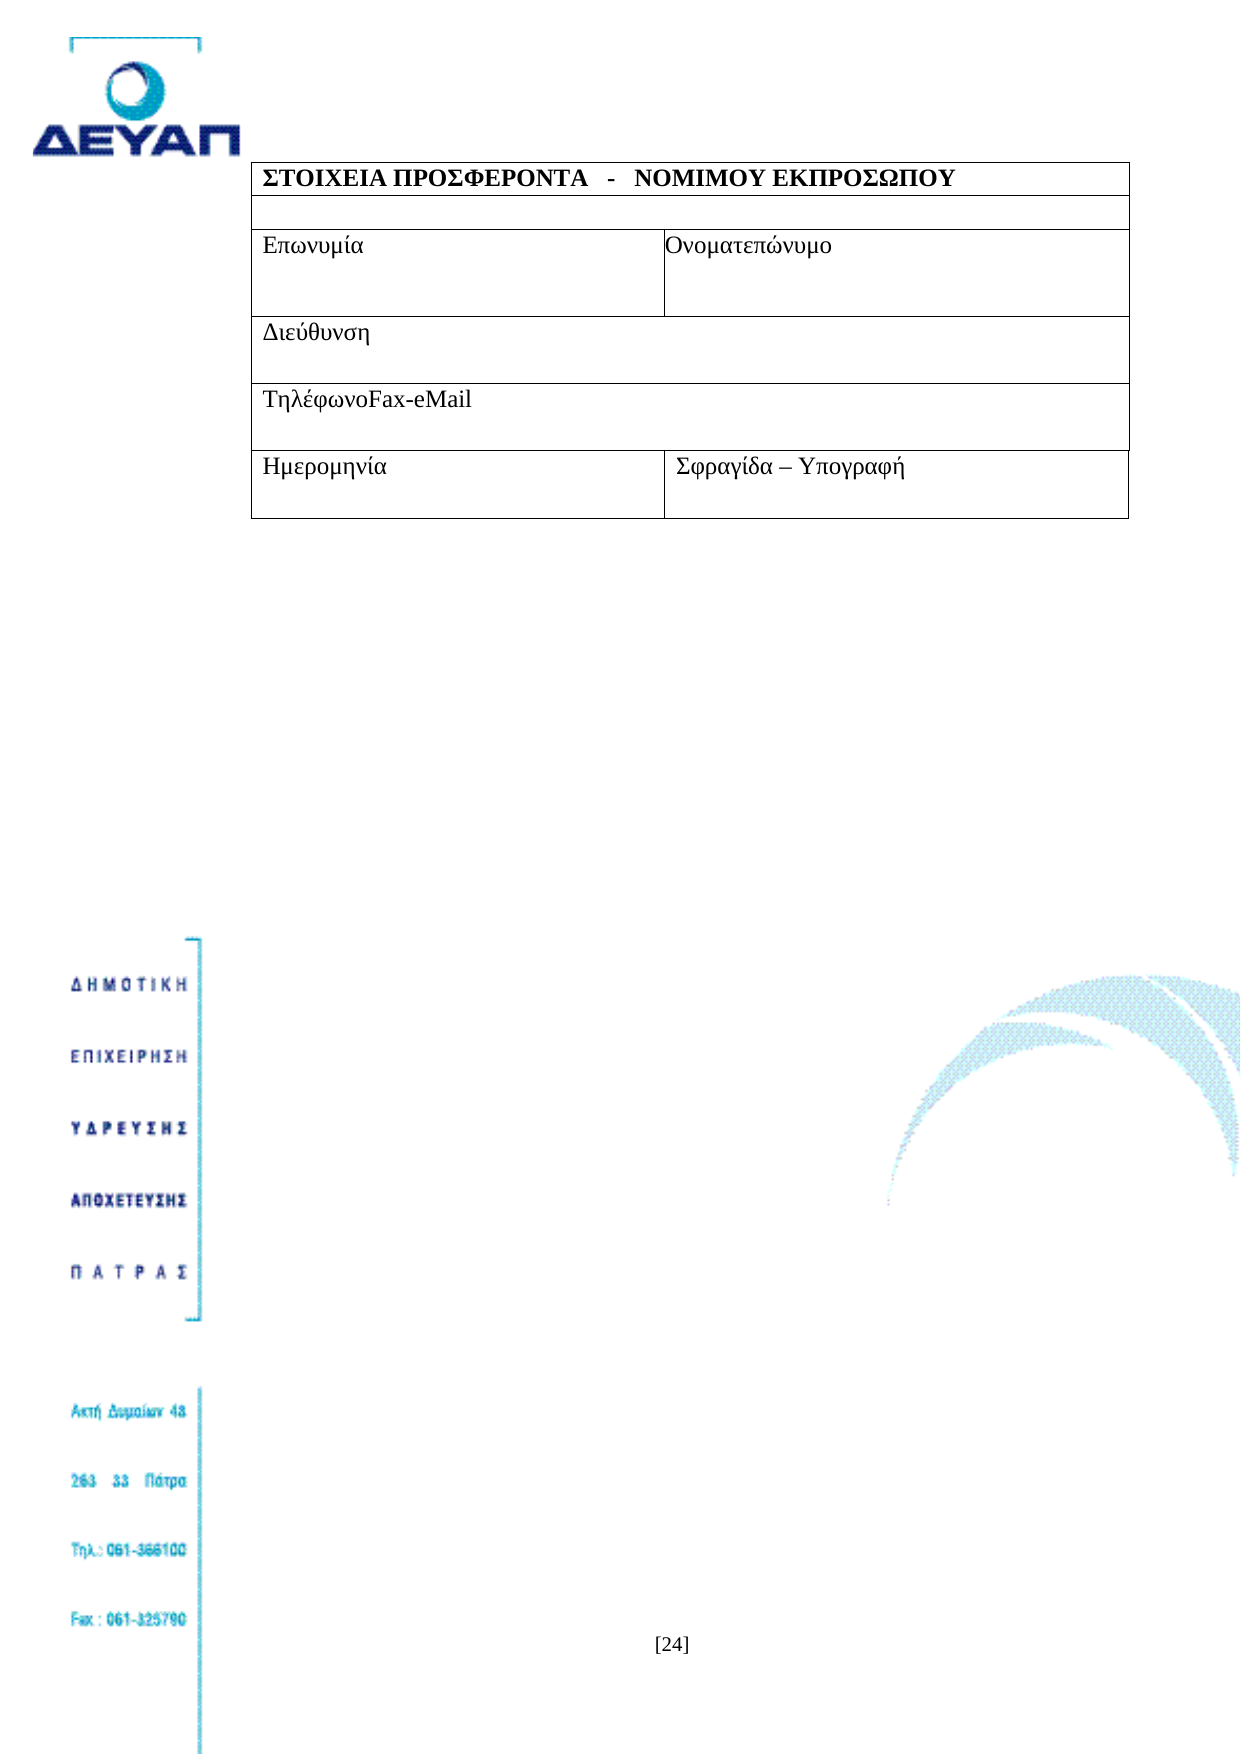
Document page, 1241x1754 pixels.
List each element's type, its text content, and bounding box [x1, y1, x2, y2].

table_cell [252, 196, 1129, 229]
table_cell Επωνυμία [252, 230, 664, 316]
table_cell Ονοματεπώνυμο [665, 230, 1129, 316]
table_cell Σφραγίδα – Υπογραφή [665, 451, 1128, 517]
table_cell Διεύθυνση [252, 317, 1129, 383]
table_cell Ημερομηνία [252, 451, 664, 517]
picture [32, 37, 1241, 1754]
table_header ΣΤΟΙΧΕΙΑ ΠΡΟΣΦΕΡΟΝΤΑ - ΝΟΜΙΜΟΥ ΕΚΠΡΟΣΩΠΟΥ [252, 163, 1129, 195]
table_cell ΤηλέφωνοFax-eMail [252, 384, 1129, 450]
